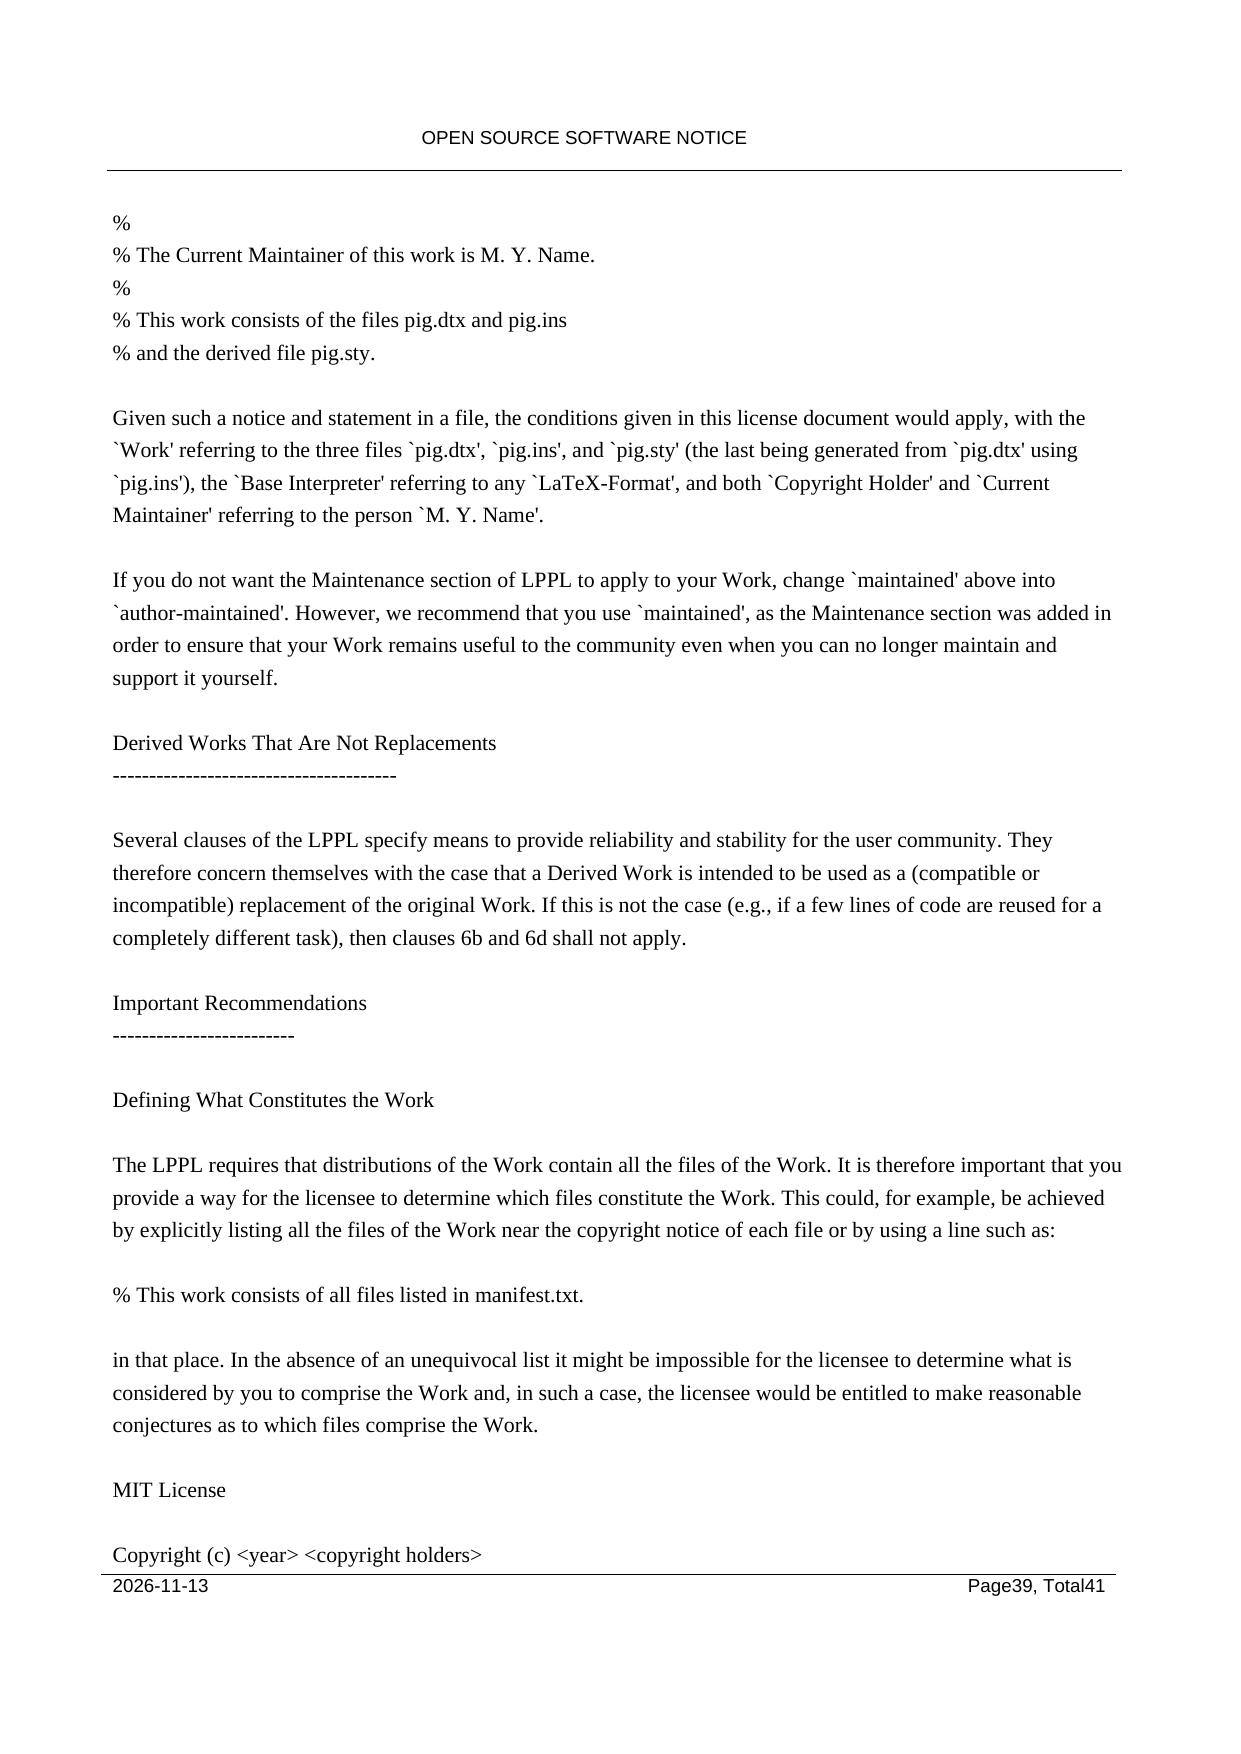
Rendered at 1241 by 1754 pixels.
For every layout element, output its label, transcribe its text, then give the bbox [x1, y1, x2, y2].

text Several clauses of the LPPL specify means to provide reliability and stability for the user community. They therefore concern themselves with the case that a Derived Work is intended to be used as a (compatible or incompatible) replacement of the original Work. If this is not the case (e.g., if a few lines of code are reused for a completely different task), then clauses 6b and 6d shall not apply. [112, 824, 1128, 954]
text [112, 1344, 1128, 1571]
text Defining What Constitutes the Work [112, 1084, 1128, 1116]
text --------------------------------------- [112, 759, 1128, 791]
text % [112, 206, 1128, 239]
text % This work consists of all files listed in manifest.txt. [112, 1279, 1128, 1311]
text % [112, 271, 1128, 304]
text The LPPL requires that distributions of the Work contain all the files of the Work. It is therefore important that you provide a way for the licensee to determine which files constitute the Work. This could, for example, be achieved by explicitly listing all the files of the Work near the copyright notice of each file or by using a line such as: [112, 1149, 1128, 1246]
text Derived Works That Are Not Replacements [112, 726, 1128, 759]
text Given such a notice and statement in a file, the conditions given in this license document would apply, with the `Work' referring to the three files `pig.dtx', `pig.ins', and `pig.sty' (the last being generated from `pig.dtx' using `pig.ins'), the `Base Interpreter' referring to any `LaTeX-Format', and both `Copyright Holder' and `Current Maintainer' referring to the person `M. Y. Name'. [112, 401, 1128, 531]
text Important Recommendations [112, 986, 1128, 1019]
text ------------------------- [112, 1019, 1128, 1051]
text % and the derived file pig.sty. [112, 336, 1128, 369]
text % The Current Maintainer of this work is M. Y. Name. [112, 239, 1128, 271]
text If you do not want the Maintenance section of LPPL to apply to your Work, change `maintained' above into `author-maintained'. However, we recommend that you use `maintained', as the Maintenance section was added in order to ensure that your Work remains useful to the community even when you can no longer maintain and support it yourself. [112, 564, 1128, 694]
text % This work consists of the files pig.dtx and pig.ins [112, 304, 1128, 336]
